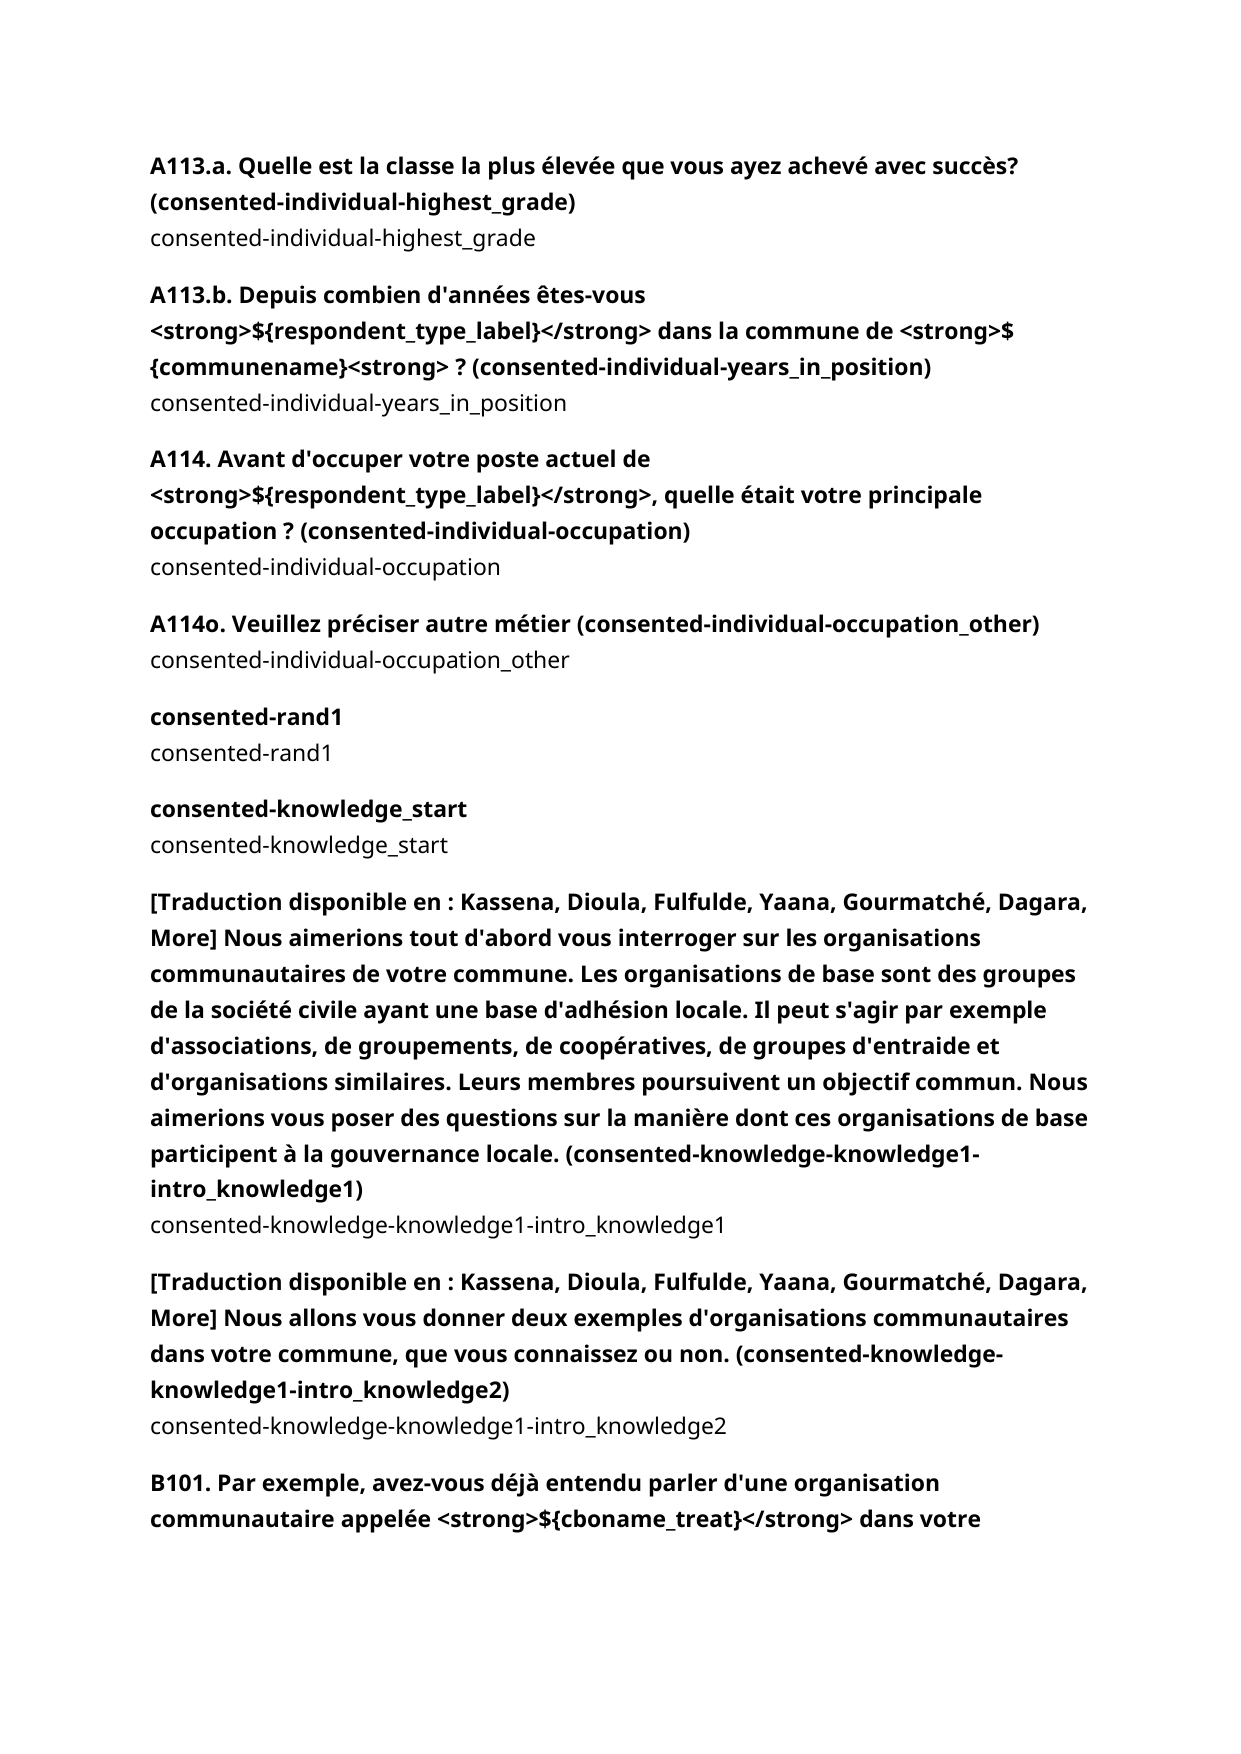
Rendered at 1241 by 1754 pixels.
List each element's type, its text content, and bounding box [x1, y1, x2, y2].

text consented-rand1 consented-rand1 [150, 701, 1090, 768]
text A114. Avant d'occuper votre poste actuel de <strong>${respondent_type_label}</strong>, quelle était votre principale occupation ? (consented-individual-occupation) consented-individual-occupation [150, 443, 1090, 582]
text consented-knowledge_start consented-knowledge_start [150, 793, 1090, 860]
text [Traduction disponible en : Kassena, Dioula, Fulfulde, Yaana, Gourmatché, Dagara, More] Nous allons vous donner deux exemples d'organisations communautaires dans votre commune, que vous connaissez ou non. (consented-knowledge-knowledge1-intro_knowledge2) consented-knowledge-knowledge1-intro_knowledge2 [150, 1266, 1090, 1441]
text A113.b. Depuis combien d'années êtes-vous <strong>${respondent_type_label}</strong> dans la commune de <strong>${communename}<strong> ? (consented-individual-years_in_position) consented-individual-years_in_position [150, 279, 1090, 418]
text A114o. Veuillez préciser autre métier (consented-individual-occupation_other) consented-individual-occupation_other [150, 608, 1090, 675]
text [150, 1467, 1090, 1534]
text [Traduction disponible en : Kassena, Dioula, Fulfulde, Yaana, Gourmatché, Dagara, More] Nous aimerions tout d'abord vous interroger sur les organisations communautaires de votre commune. Les organisations de base sont des groupes de la société civile ayant une base d'adhésion locale. Il peut s'agir par exemple d'associations, de groupements, de coopératives, de groupes d'entraide et d'organisations similaires. Leurs membres poursuivent un objectif commun. Nous aimerions vous poser des questions sur la manière dont ces organisations de base participent à la gouvernance locale. (consented-knowledge-knowledge1-intro_knowledge1) consented-knowledge-knowledge1-intro_knowledge1 [150, 886, 1090, 1241]
text A113.a. Quelle est la classe la plus élevée que vous ayez achevé avec succès? (consented-individual-highest_grade) consented-individual-highest_grade [150, 150, 1090, 253]
